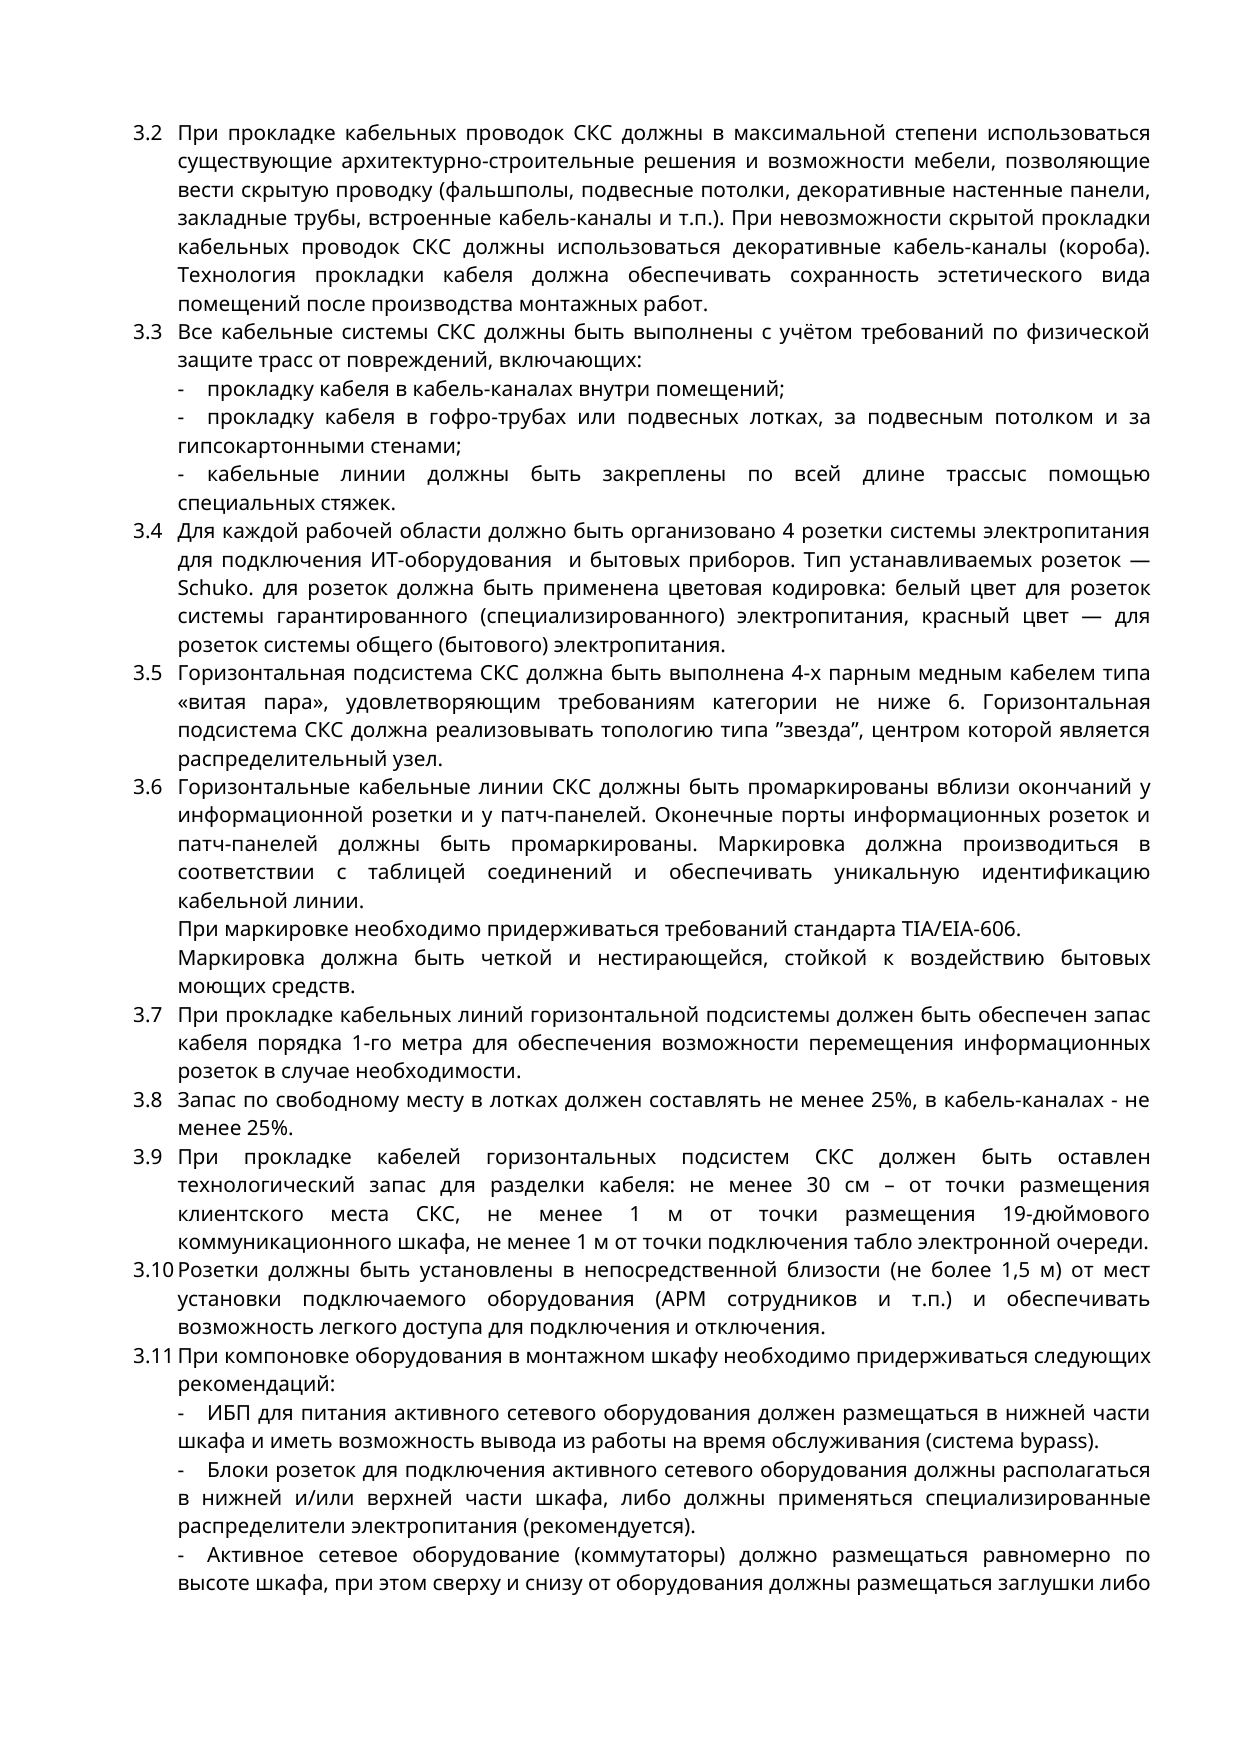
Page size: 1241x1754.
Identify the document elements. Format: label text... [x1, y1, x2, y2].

list При прокладке кабельных проводок СКС должны в максимальной степени использоваться существующие архитектурно-строительные решения и возможности мебели, позволяющие вести скрытую проводку (фальшполы, подвесные потолки, декоративные настенные панели, закладные трубы, встроенные кабель-каналы и т.п.). При невозможности скрытой прокладки кабельных проводок СКС должны использоваться декоративные кабель-каналы (короба). Технология прокладки кабеля должна обеспечивать сохранность эстетического вида помещений после производства монтажных работ. [133, 118, 1152, 317]
list При прокладке кабелей горизонтальных подсистем СКС должен быть оставлен технологический запас для разделки кабеля: не менее 30 см – от точки размещения клиентского места СКС, не менее 1 м от точки размещения 19-дюймового коммуникационного шкафа, не менее 1 м от точки подключения табло электронной очереди. [133, 1142, 1152, 1256]
list Для каждой рабочей области должно быть организовано 4 розетки системы электропитания для подключения ИТ-оборудования и бытовых приборов. Тип устанавливаемых розеток — Schuko. для розеток должна быть применена цветовая кодировка: белый цвет для розеток системы гарантированного (специализированного) электропитания, красный цвет — для розеток системы общего (бытового) электропитания. [133, 516, 1152, 658]
list При прокладке кабельных линий горизонтальной подсистемы должен быть обеспечен запас кабеля порядка 1-го метра для обеспечения возможности перемещения информационных розеток в случае необходимости. [133, 1000, 1152, 1085]
text - прокладку кабеля в кабель-каналах внутри помещений; [177, 374, 1152, 402]
text При маркировке необходимо придерживаться требований стандарта TIA/EIA-606. [177, 914, 1152, 943]
list Розетки должны быть установлены в непосредственной близости (не более 1,5 м) от мест установки подключаемого оборудования (АРМ сотрудников и т.п.) и обеспечивать возможность легкого доступа для подключения и отключения. [133, 1256, 1152, 1341]
list Запас по свободному месту в лотках должен составлять не менее 25%, в кабель-каналах - не менее 25%. [133, 1085, 1152, 1142]
text - ИБП для питания активного сетевого оборудования должен размещаться в нижней части шкафа и иметь возможность вывода из работы на время обслуживания (система bypass). [177, 1398, 1152, 1455]
list Все кабельные системы СКС должны быть выполнены с учётом требований по физической защите трасс от повреждений, включающих: [133, 317, 1152, 374]
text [177, 1540, 1152, 1597]
text - Блоки розеток для подключения активного сетевого оборудования должны располагаться в нижней и/или верхней части шкафа, либо должны применяться специализированные распределители электропитания (рекомендуется). [177, 1455, 1152, 1540]
text - прокладку кабеля в гофро-трубах или подвесных лотках, за подвесным потолком и за гипсокартонными стенами; [177, 402, 1152, 459]
list Горизонтальные кабельные линии СКС должны быть промаркированы вблизи окончаний у информационной розетки и у патч-панелей. Оконечные порты информационных розеток и патч-панелей должны быть промаркированы. Маркировка должна производиться в соответствии с таблицей соединений и обеспечивать уникальную идентификацию кабельной линии. [133, 772, 1152, 914]
list При компоновке оборудования в монтажном шкафу необходимо придерживаться следующих рекомендаций: [133, 1341, 1152, 1398]
list Горизонтальная подсистема СКС должна быть выполнена 4-х парным медным кабелем типа «витая пара», удовлетворяющим требованиям категории не ниже 6. Горизонтальная подсистема СКС должна реализовывать топологию типа ”звезда”, центром которой является распределительный узел. [133, 658, 1152, 772]
text - кабельные линии должны быть закреплены по всей длине трассыс помощью специальных стяжек. [177, 459, 1152, 516]
text Маркировка должна быть четкой и нестирающейся, стойкой к воздействию бытовых моющих средств. [177, 943, 1152, 1000]
